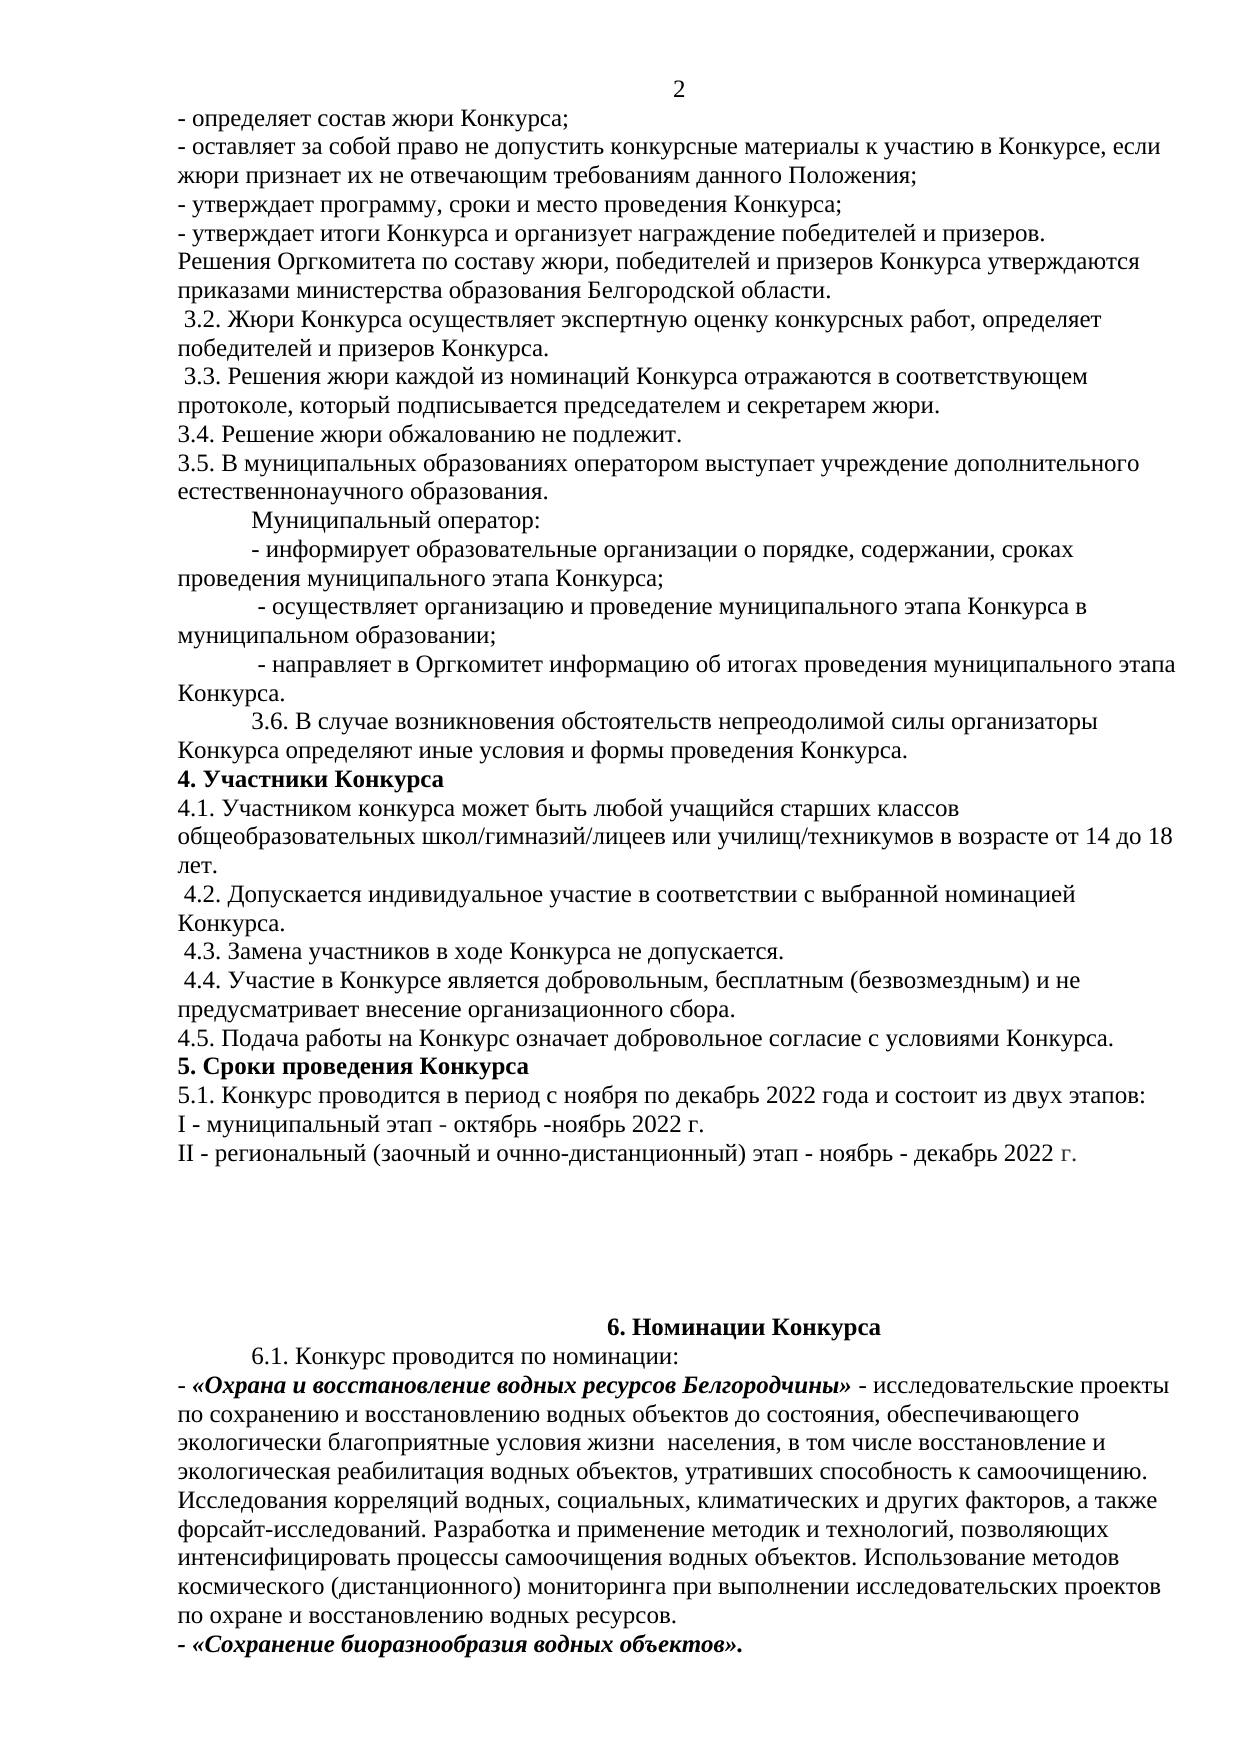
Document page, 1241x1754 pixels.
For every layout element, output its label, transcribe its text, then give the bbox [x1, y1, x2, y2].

text 5. Сроки проведения Конкурса [177, 1051, 1181, 1080]
text 5.1. Конкурс проводится в период с ноября по декабрь 2022 года и состоит из двух этапов: [177, 1080, 1181, 1109]
text - оставляет за собой право не допустить конкурсные материалы к участию в Конкурсе, если жюри признает их не отвечающим требованиям данного Положения; [177, 131, 1181, 189]
text 3.5. В муниципальных образованиях оператором выступает учреждение дополнительного естественнонаучного образования. [177, 448, 1181, 505]
text 4.3. Замена участников в ходе Конкурса не допускается. [177, 936, 1181, 965]
text 4.2. Допускается индивидуальное участие в соответствии с выбранной номинацией Конкурса. [177, 879, 1181, 936]
text II - региональный (заочный и очнно-дистанционный) этап - ноябрь - декабрь 2022 г. [177, 1138, 1181, 1166]
text - утверждает итоги Конкурса и организует награждение победителей и призеров. [177, 218, 1181, 246]
text 3.3. Решения жюри каждой из номинаций Конкурса отражаются в соответствующем протоколе, который подписывается председателем и секретарем жюри. [177, 361, 1181, 419]
text 4.4. Участие в Конкурсе является добровольным, бесплатным (безвозмездным) и не предусматривает внесение организационного сбора. [177, 965, 1181, 1023]
text 3.4. Решение жюри обжалованию не подлежит. [177, 419, 1181, 448]
text 3.6. В случае возникновения обстоятельств непреодолимой силы организаторы Конкурса определяют иные условия и формы проведения Конкурса. [177, 706, 1181, 764]
text - «Охрана и восстановление водных ресурсов Белгородчины» - исследовательские проекты по сохранению и восстановлению водных объектов до состояния, обеспечивающего экологически благоприятные условия жизни населения, в том числе восстановление и экологическая реабилитация водных объектов, утративших способность к самоочищению. Исследования корреляций водных, социальных, климатических и других факторов, а также форсайт-исследований. Разработка и применение методик и технологий, позволяющих интенсифицировать процессы самоочищения водных объектов. Использование методов космического (дистанционного) мониторинга при выполнении исследовательских проектов по охране и восстановлению водных ресурсов. [177, 1370, 1181, 1629]
text Муниципальный оператор: [177, 505, 1181, 534]
text 4.1. Участником конкурса может быть любой учащийся старших классов общеобразовательных школ/гимназий/лицеев или училищ/техникумов в возрасте от 14 до 18 лет. [177, 793, 1181, 879]
text 3.2. Жюри Конкурса осуществляет экспертную оценку конкурсных работ, определяет победителей и призеров Конкурса. [177, 304, 1181, 361]
text 6.1. Конкурс проводится по номинации: [177, 1341, 1181, 1370]
text 4.5. Подача работы на Конкурс означает добровольное согласие с условиями Конкурса. [177, 1023, 1181, 1051]
text 4. Участники Конкурса [177, 764, 1181, 793]
text I - муниципальный этап - октябрь -ноябрь 2022 г. [177, 1109, 1181, 1138]
text - осуществляет организацию и проведение муниципального этапа Конкурса в муниципальном образовании; [177, 591, 1181, 649]
text - направляет в Оргкомитет информацию об итогах проведения муниципального этапа Конкурса. [177, 649, 1181, 706]
text - «Сохранение биоразнообразия водных объектов». [177, 1629, 1181, 1657]
text - определяет состав жюри Конкурса; [177, 103, 1181, 131]
text Решения Оргкомитета по составу жюри, победителей и призеров Конкурса утверждаются приказами министерства образования Белгородской области. [177, 246, 1181, 304]
text - утверждает программу, сроки и место проведения Конкурса; [177, 189, 1181, 218]
text 6. Номинации Конкурса [307, 1312, 1181, 1341]
text - информирует образовательные организации о порядке, содержании, сроках проведения муниципального этапа Конкурса; [177, 534, 1181, 591]
